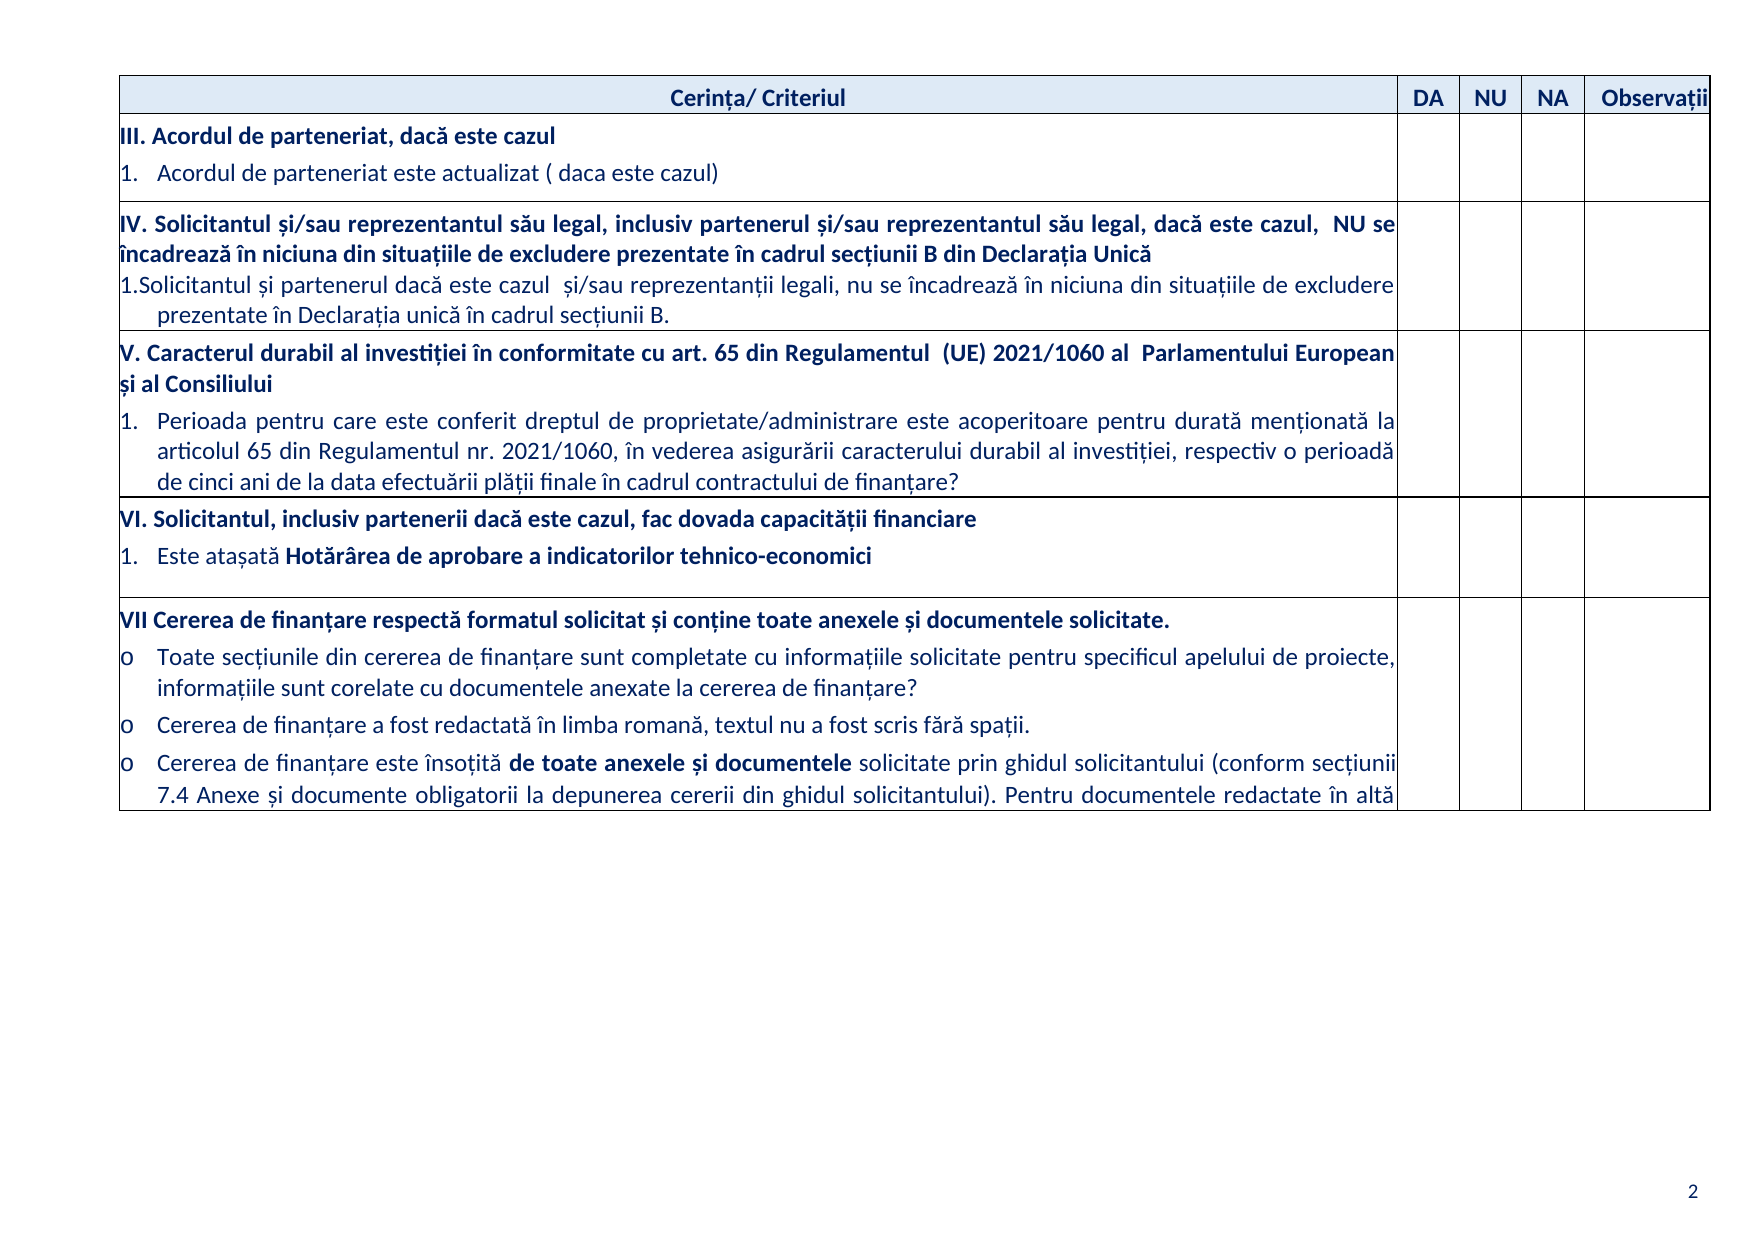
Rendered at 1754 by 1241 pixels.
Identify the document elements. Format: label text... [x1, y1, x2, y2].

table_header NU [1460, 76, 1521, 113]
table_header DA [1398, 76, 1459, 113]
table_header Observații [1585, 76, 1709, 113]
table_cell [1398, 498, 1459, 597]
table_cell [1585, 598, 1709, 810]
table_cell [1585, 331, 1709, 496]
table_cell [1522, 498, 1584, 597]
table_cell VII Cererea de finanțare respectă formatul solicitat și conține toate anexele și documentele solicitate. Toate secțiunile din cererea de finanțare sunt completate cu informațiile solicitate pentru specificul apelului de proiecte, informațiile sunt corelate cu documentele anexate la cererea de finanțare? Cererea de finanțare a fost redactată în limba romană, textul nu a fost scris fără spații. Cererea de finanțare este însoțită de toate anexele și documentele solicitate prin ghidul solicitantului (conform secțiunii 7.4 Anexe și documente obligatorii la depunerea cererii din ghidul solicitantului). Pentru documentele redactate în altă limbă, au fost trimise traduceri autorizate ale acestora). [120, 598, 1397, 810]
table_cell [1460, 598, 1521, 810]
table_cell [1398, 598, 1459, 810]
table_cell VI. Solicitantul, inclusiv partenerii dacă este cazul, fac dovada capacității financiare Este atașată Hotărârea de aprobare a indicatorilor tehnico-economici [120, 498, 1397, 597]
table_cell [1522, 202, 1584, 330]
table_cell [1585, 114, 1709, 201]
table_cell [1460, 202, 1521, 330]
table_cell [1398, 202, 1459, 330]
table_cell IV. Solicitantul și/sau reprezentantul său legal, inclusiv partenerul și/sau reprezentantul său legal, dacă este cazul, NU se încadrează în niciuna din situațiile de excludere prezentate în cadrul secțiunii B din Declarația Unică Solicitantul și partenerul dacă este cazul și/sau reprezentanții legali, nu se încadrează în niciuna din situațiile de excludere prezentate în Declarația unică în cadrul secțiunii B. [120, 202, 1397, 330]
table_cell [1522, 331, 1584, 496]
table_cell V. Caracterul durabil al investiției în conformitate cu art. 65 din Regulamentul (UE) 2021/1060 al Parlamentului European și al Consiliului Perioada pentru care este conferit dreptul de proprietate/administrare este acoperitoare pentru durată menționată la articolul 65 din Regulamentul nr. 2021/1060, în vederea asigurării caracterului durabil al investiției, respectiv o perioadă de cinci ani de la data efectuării plății finale în cadrul contractului de finanțare? [120, 331, 1397, 496]
table_header Cerința/ Criteriul [120, 76, 1397, 113]
table_cell [1460, 331, 1521, 496]
table_cell [1398, 114, 1459, 201]
table_cell [1522, 598, 1584, 810]
table_header NA [1522, 76, 1584, 113]
table_cell [1585, 498, 1709, 597]
table_cell [1585, 202, 1709, 330]
table_cell [1398, 331, 1459, 496]
table_cell [1460, 114, 1521, 201]
table_cell [1460, 498, 1521, 597]
table_cell [1522, 114, 1584, 201]
table_cell III. Acordul de parteneriat, dacă este cazul Acordul de parteneriat este actualizat ( daca este cazul) [120, 114, 1397, 201]
